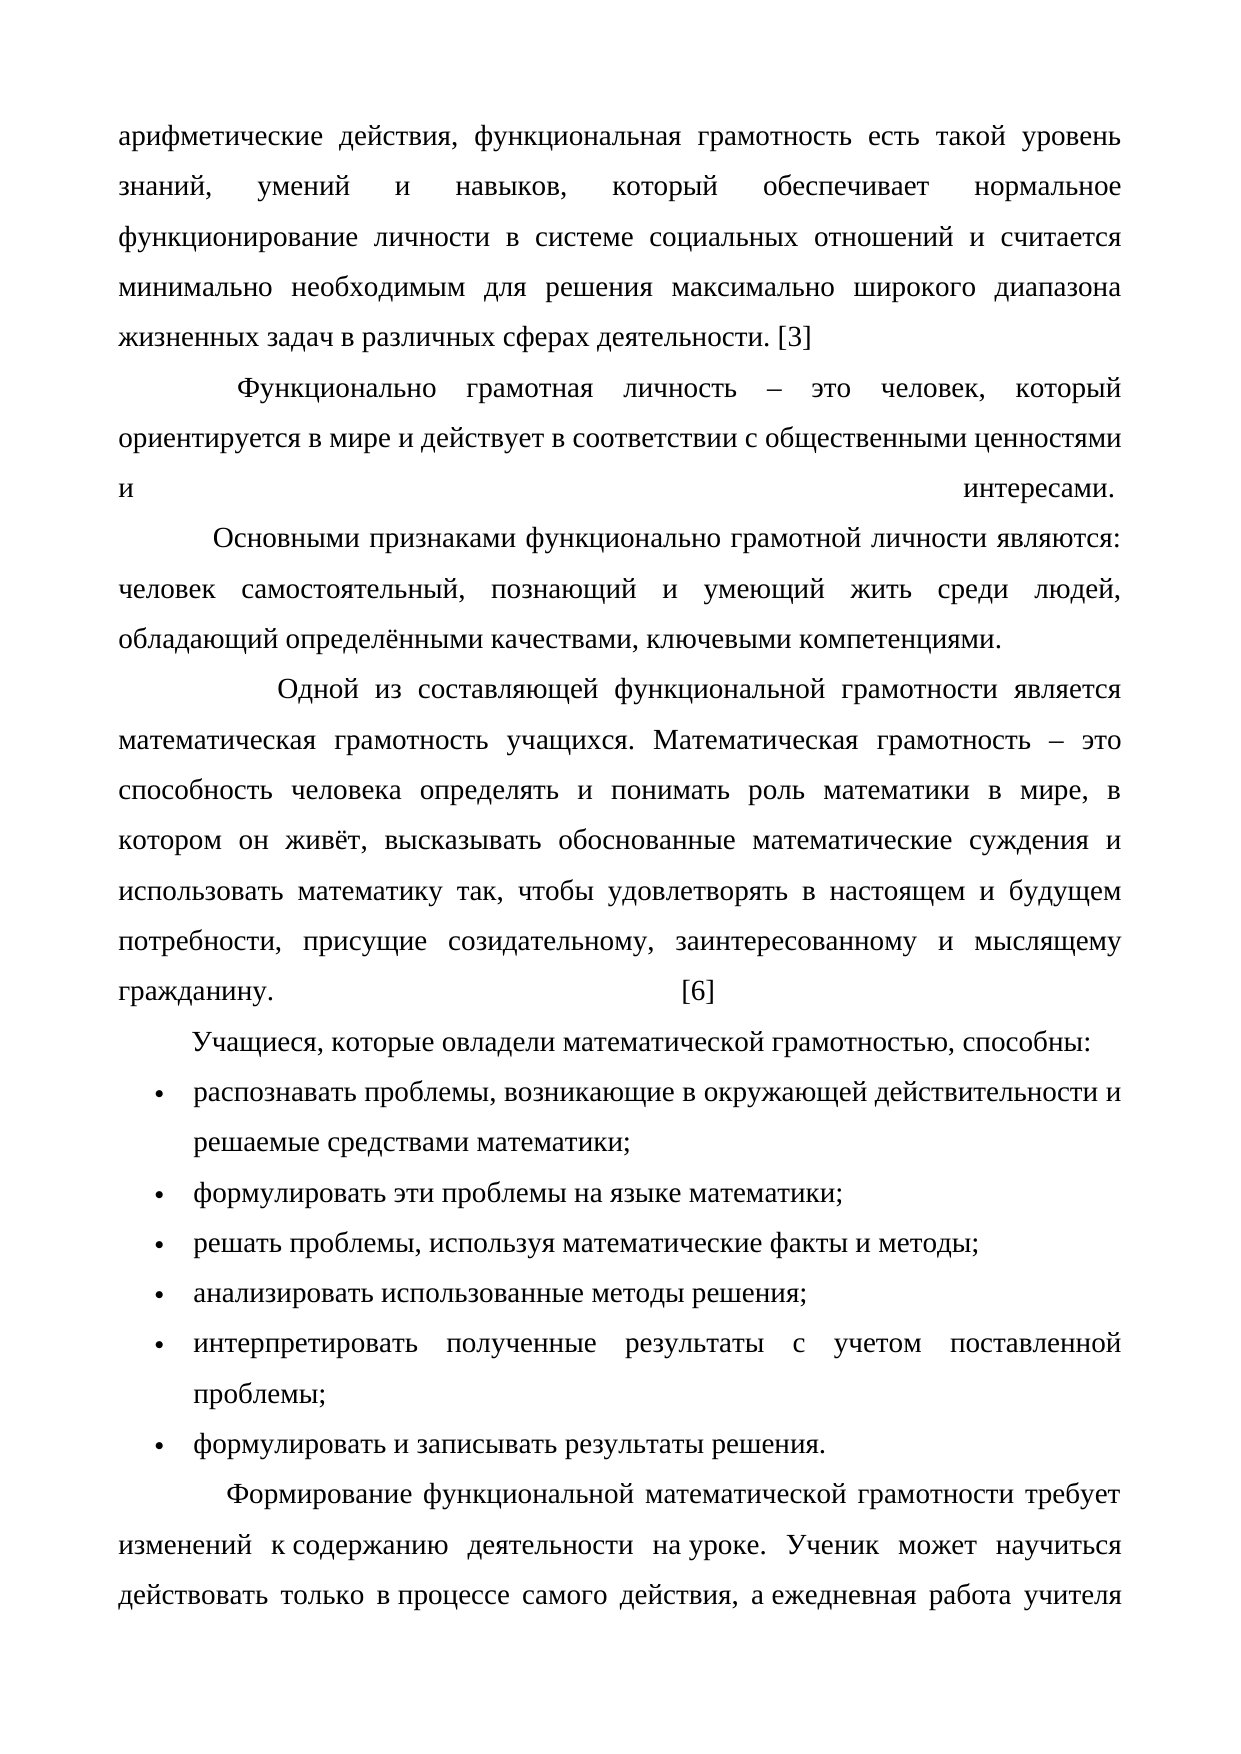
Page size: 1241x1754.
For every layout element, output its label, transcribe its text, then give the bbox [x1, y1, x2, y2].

list решать проблемы, используя математические факты и методы; [156, 1225, 1122, 1258]
list формулировать и записывать результаты решения. [156, 1426, 1122, 1460]
list распознавать проблемы, возникающие в окружающей действительности и решаемые средствами математики; [156, 1074, 1122, 1158]
list формулировать эти проблемы на языке математики; [156, 1175, 1122, 1208]
text Функционально грамотная личность – это человек, который ориентируется в мире и действует в соответствии с общественными ценностями и интересами. Основными признаками функционально грамотной личности являются: человек самостоятельный, познающий и умеющий жить среди людей, обладающий определёнными качествами, ключевыми компетенциями. [118, 370, 1122, 655]
text Одной из составляющей функциональной грамотности является математическая грамотность учащихся. Математическая грамотность – это способность человека определять и понимать роль математики в мире, в котором он живёт, высказывать обоснованные математические суждения и использовать математику так, чтобы удовлетворять в настоящем и будущем потребности, присущие созидательному, заинтересованному и мыслящему гражданину. [6] Учащиеся, которые овладели математической грамотностью, способны: [118, 672, 1122, 1057]
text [118, 1477, 1122, 1611]
list интерпретировать полученные результаты с учетом поставленной проблемы; [156, 1326, 1122, 1409]
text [118, 118, 1122, 353]
list анализировать использованные методы решения; [156, 1275, 1122, 1309]
